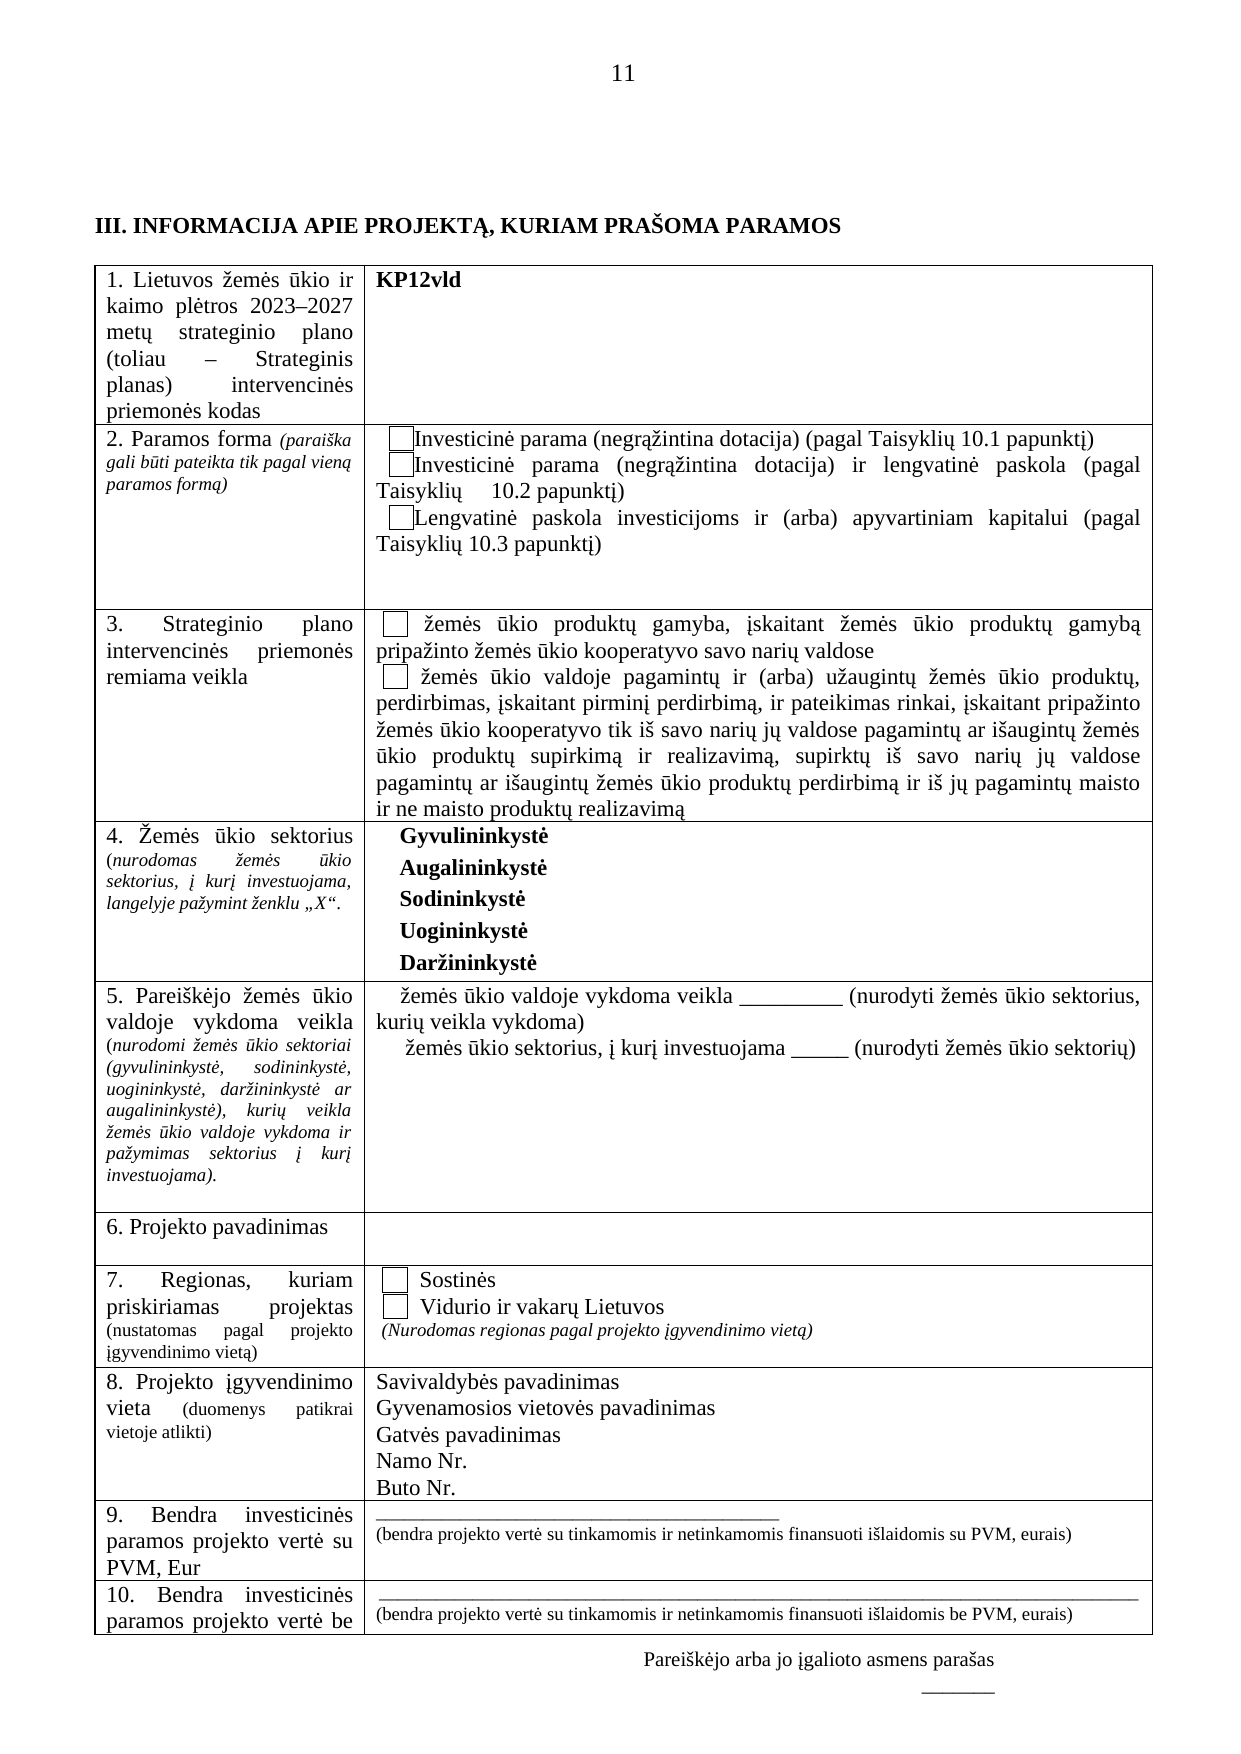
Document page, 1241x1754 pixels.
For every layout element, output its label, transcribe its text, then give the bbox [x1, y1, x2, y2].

table_cell Sostinės Vidurio ir vakarų Lietuvos (Nurodomas regionas pagal projekto įgyvendinimo vietą) [365, 1266, 1152, 1367]
table_cell 7. Regionas, kuriam priskiriamas projektas (nustatomas pagal projekto įgyvendinimo vietą) [96, 1266, 364, 1367]
text III. INFORMACIJA APIE PROJEKTĄ, KURIAM PRAŠOMA PARAMOS [94, 212, 1152, 238]
table_cell 3. Strateginio plano intervencinės priemonės remiama veikla [96, 610, 364, 821]
table_cell žemės ūkio produktų gamyba, įskaitant žemės ūkio produktų gamybą pripažinto žemės ūkio kooperatyvo savo narių valdose žemės ūkio valdoje pagamintų ir (arba) užaugintų žemės ūkio produktų, perdirbimas, įskaitant pirminį perdirbimą, ir pateikimas rinkai, įskaitant pripažinto žemės ūkio kooperatyvo tik iš savo narių jų valdose pagamintų ar išaugintų žemės ūkio produktų supirkimą ir realizavimą, supirktų iš savo narių jų valdose pagamintų ar išaugintų žemės ūkio produktų perdirbimą ir iš jų pagamintų maisto ir ne maisto produktų realizavimą [365, 610, 1152, 821]
table_cell  žemės ūkio valdoje vykdoma veikla _________ (nurodyti žemės ūkio sektorius, kurių veikla vykdoma)  žemės ūkio sektorius, į kurį investuojama _____ (nurodyti žemės ūkio sektorių) [365, 982, 1152, 1212]
table_header KP12vld [365, 266, 1152, 424]
table_cell Investicinė parama (negrąžintina dotacija) (pagal Taisyklių 10.1 papunktį) Investicinė parama (negrąžintina dotacija) ir lengvatinė paskola (pagal Taisyklių 10.2 papunktį) Lengvatinė paskola investicijoms ir (arba) apyvartiniam kapitalui (pagal Taisyklių 10.3 papunktį) [365, 425, 1152, 609]
table_cell 6. Projekto pavadinimas [96, 1213, 364, 1265]
table_cell 4. Žemės ūkio sektorius (nurodomas žemės ūkio sektorius, į kurį investuojama, langelyje pažymint ženklu „X“. [96, 822, 364, 981]
table_header 1. Lietuvos žemės ūkio ir kaimo plėtros 2023–2027 metų strateginio plano (toliau – Strateginis planas) intervencinės priemonės kodas [96, 266, 364, 424]
table_cell [365, 1213, 1152, 1265]
table_cell Savivaldybės pavadinimas Gyvenamosios vietovės pavadinimas Gatvės pavadinimas Namo Nr. Buto Nr. [365, 1368, 1152, 1500]
table_cell 5. Pareiškėjo žemės ūkio valdoje vykdoma veikla (nurodomi žemės ūkio sektoriai (gyvulininkystė, sodininkystė, uogininkystė, daržininkystė ar augalininkystė), kurių veikla žemės ūkio valdoje vykdoma ir pažymimas sektorius į kurį investuojama). [96, 982, 364, 1212]
table_cell 9. Bendra investicinės paramos projekto vertė su PVM, Eur [96, 1501, 364, 1580]
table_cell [365, 1581, 1152, 1634]
table_cell ___________________________________________ (bendra projekto vertė su tinkamomis ir netinkamomis finansuoti išlaidomis su PVM, eurais) [365, 1501, 1152, 1580]
table_cell 8. Projekto įgyvendinimo vieta (duomenys patikrai vietoje atlikti) [96, 1368, 364, 1500]
table_cell 2. Paramos forma (paraiška gali būti pateikta tik pagal vieną paramos formą) [96, 425, 364, 609]
table_cell  Gyvulininkystė  Augalininkystė  Sodininkystė  Uogininkystė  Daržininkystė [365, 822, 1152, 981]
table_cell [96, 1581, 364, 1634]
